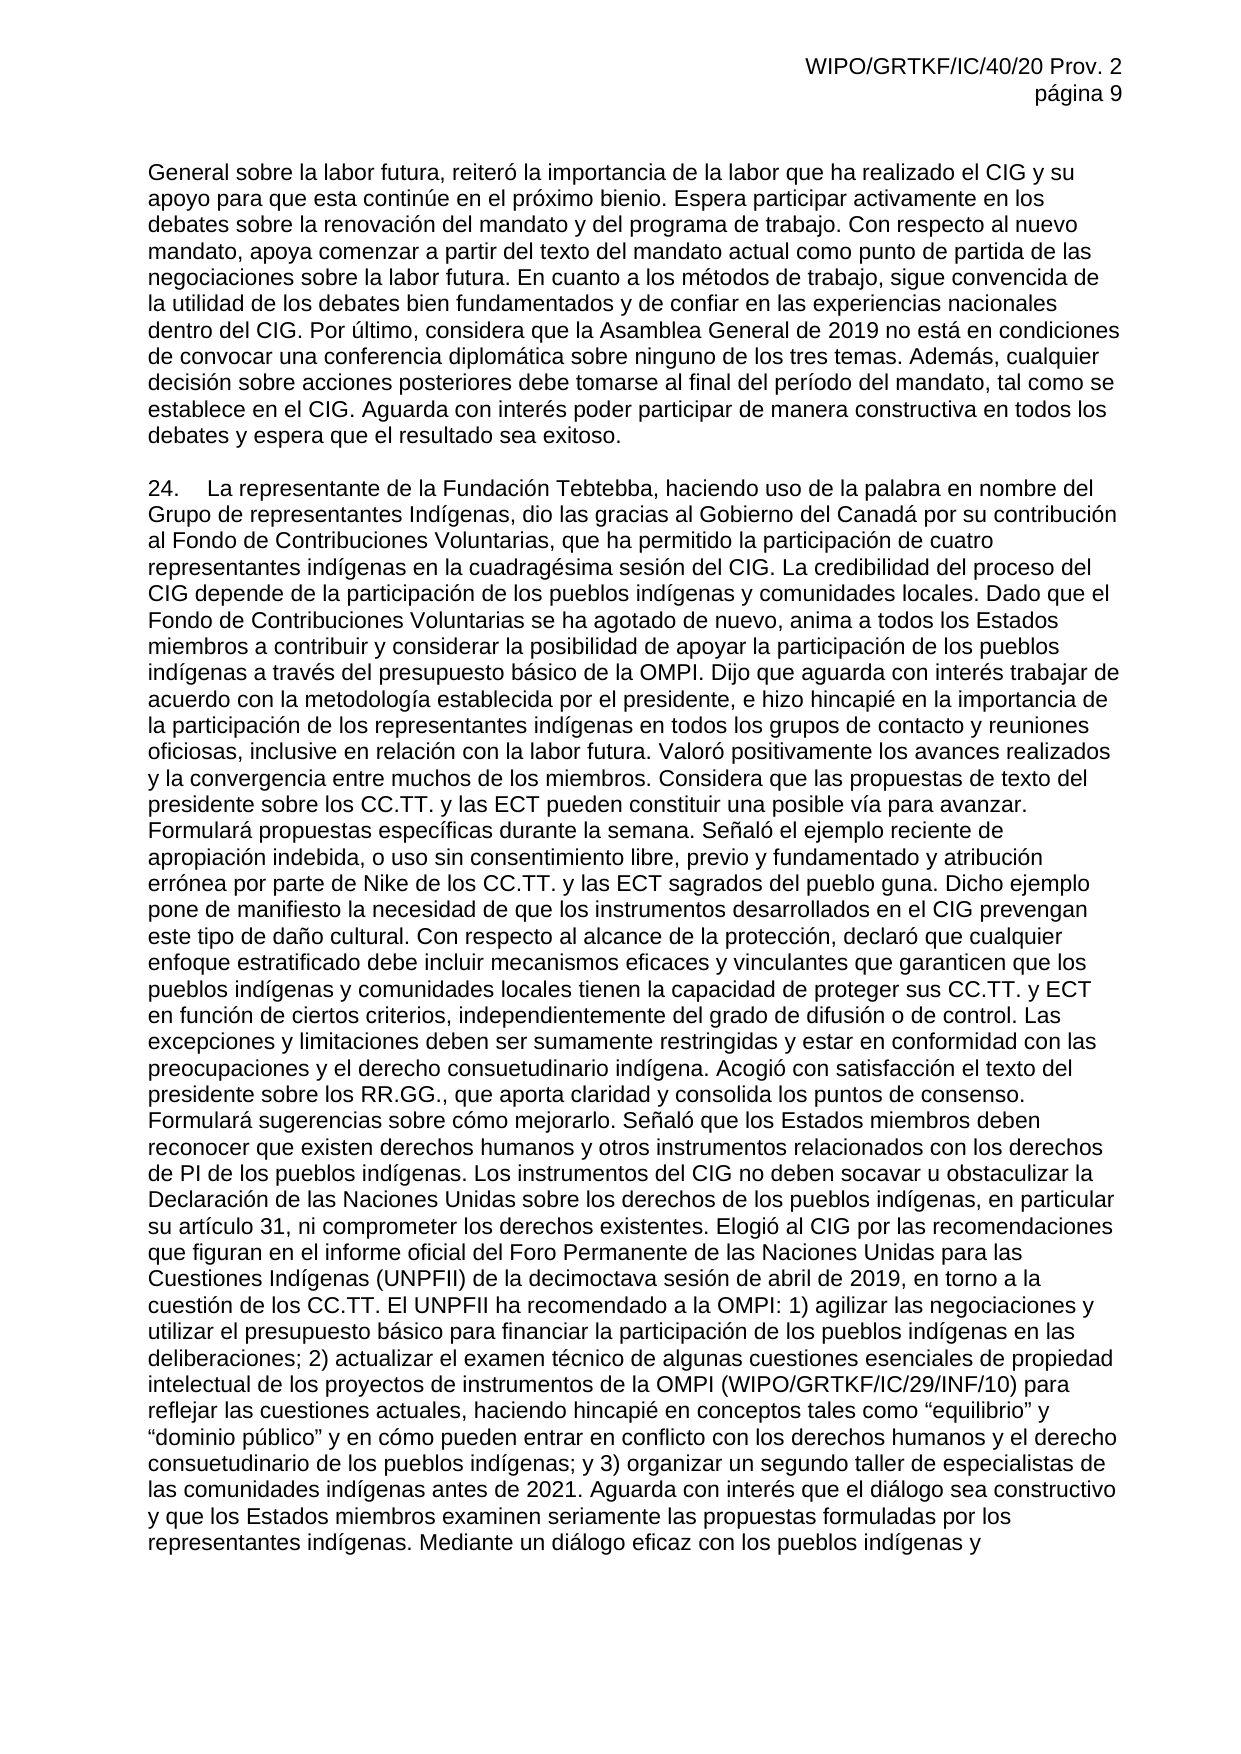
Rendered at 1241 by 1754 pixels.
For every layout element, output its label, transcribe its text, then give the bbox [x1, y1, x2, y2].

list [148, 158, 1122, 448]
